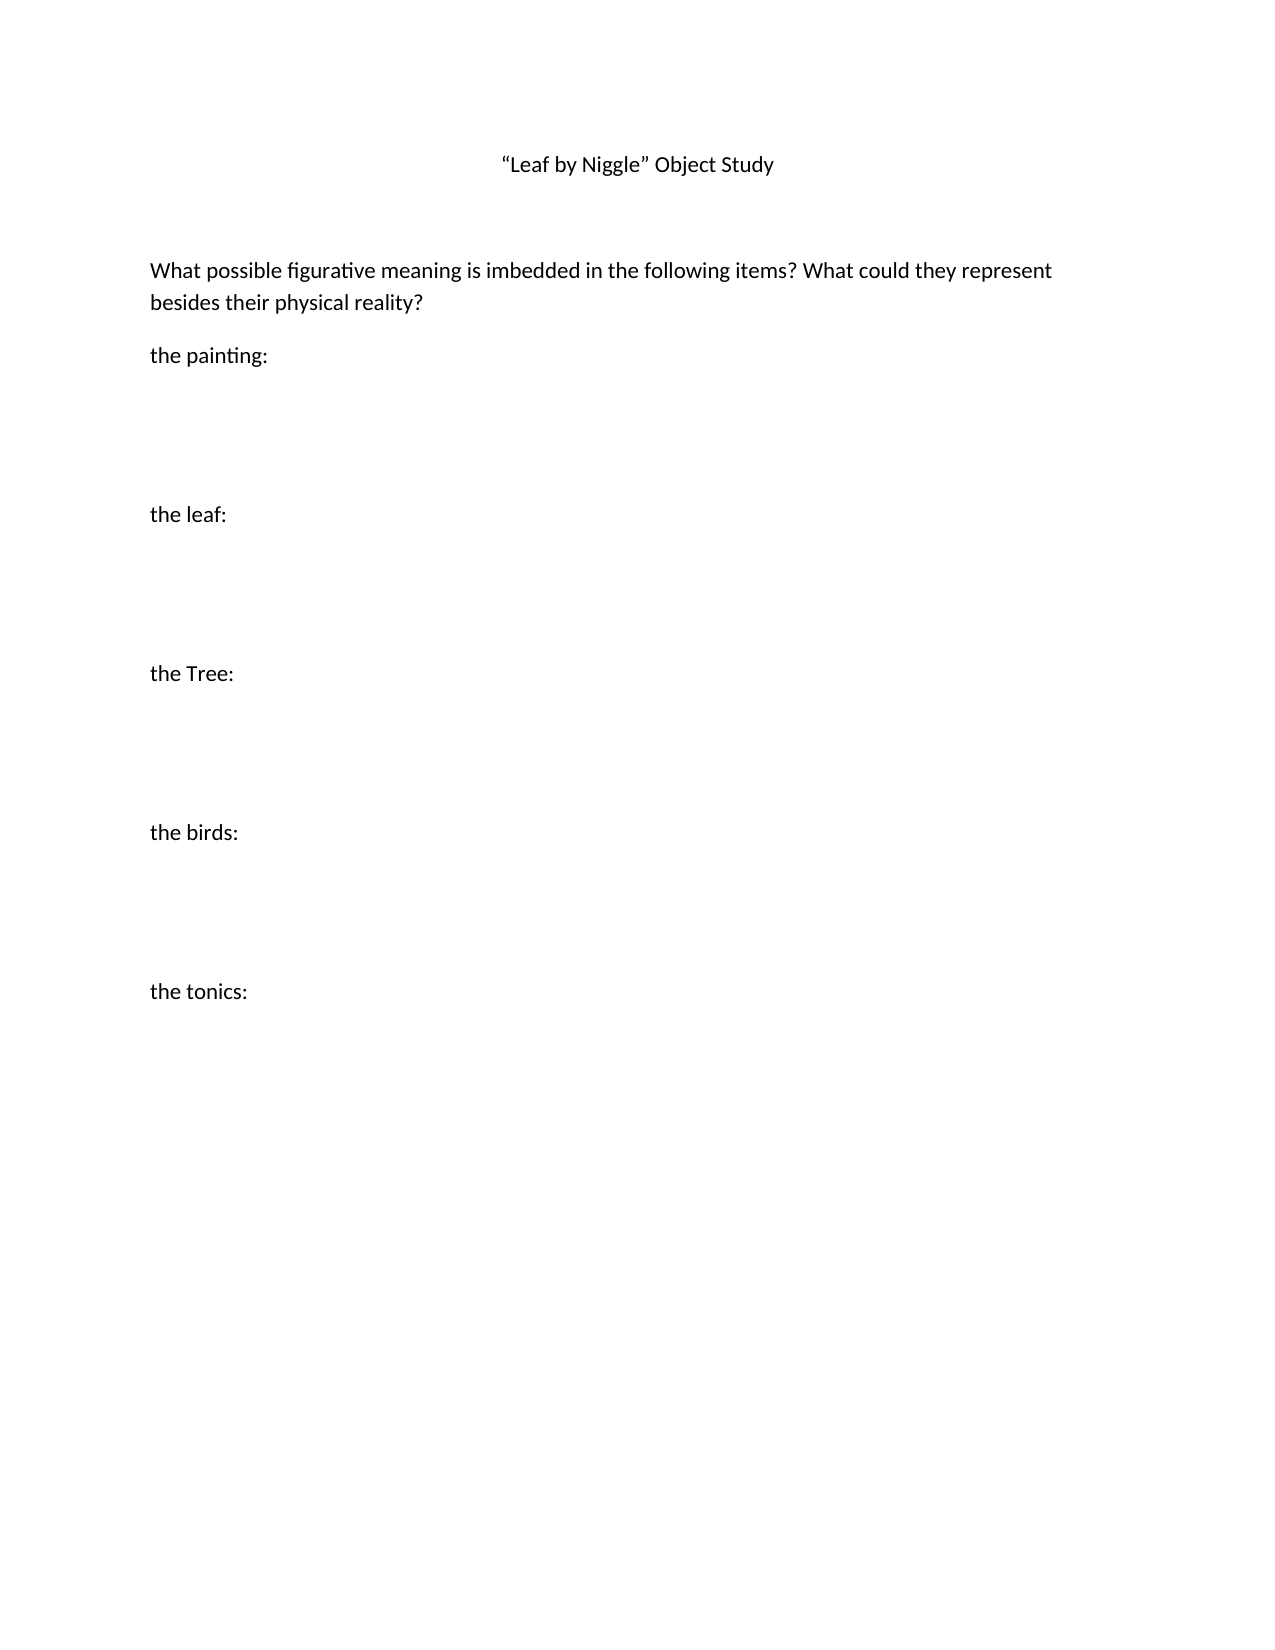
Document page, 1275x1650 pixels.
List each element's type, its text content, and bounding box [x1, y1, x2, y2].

text the Tree: [150, 659, 1125, 687]
text “Leaf by Niggle” Object Study [150, 150, 1125, 178]
text the birds: [150, 818, 1125, 846]
text the tonics: [150, 977, 1125, 1006]
text the leaf: [150, 500, 1125, 528]
text What possible figurative meaning is imbedded in the following items? What could they represent besides their physical reality? [150, 256, 1125, 316]
text the painting: [150, 341, 1125, 369]
